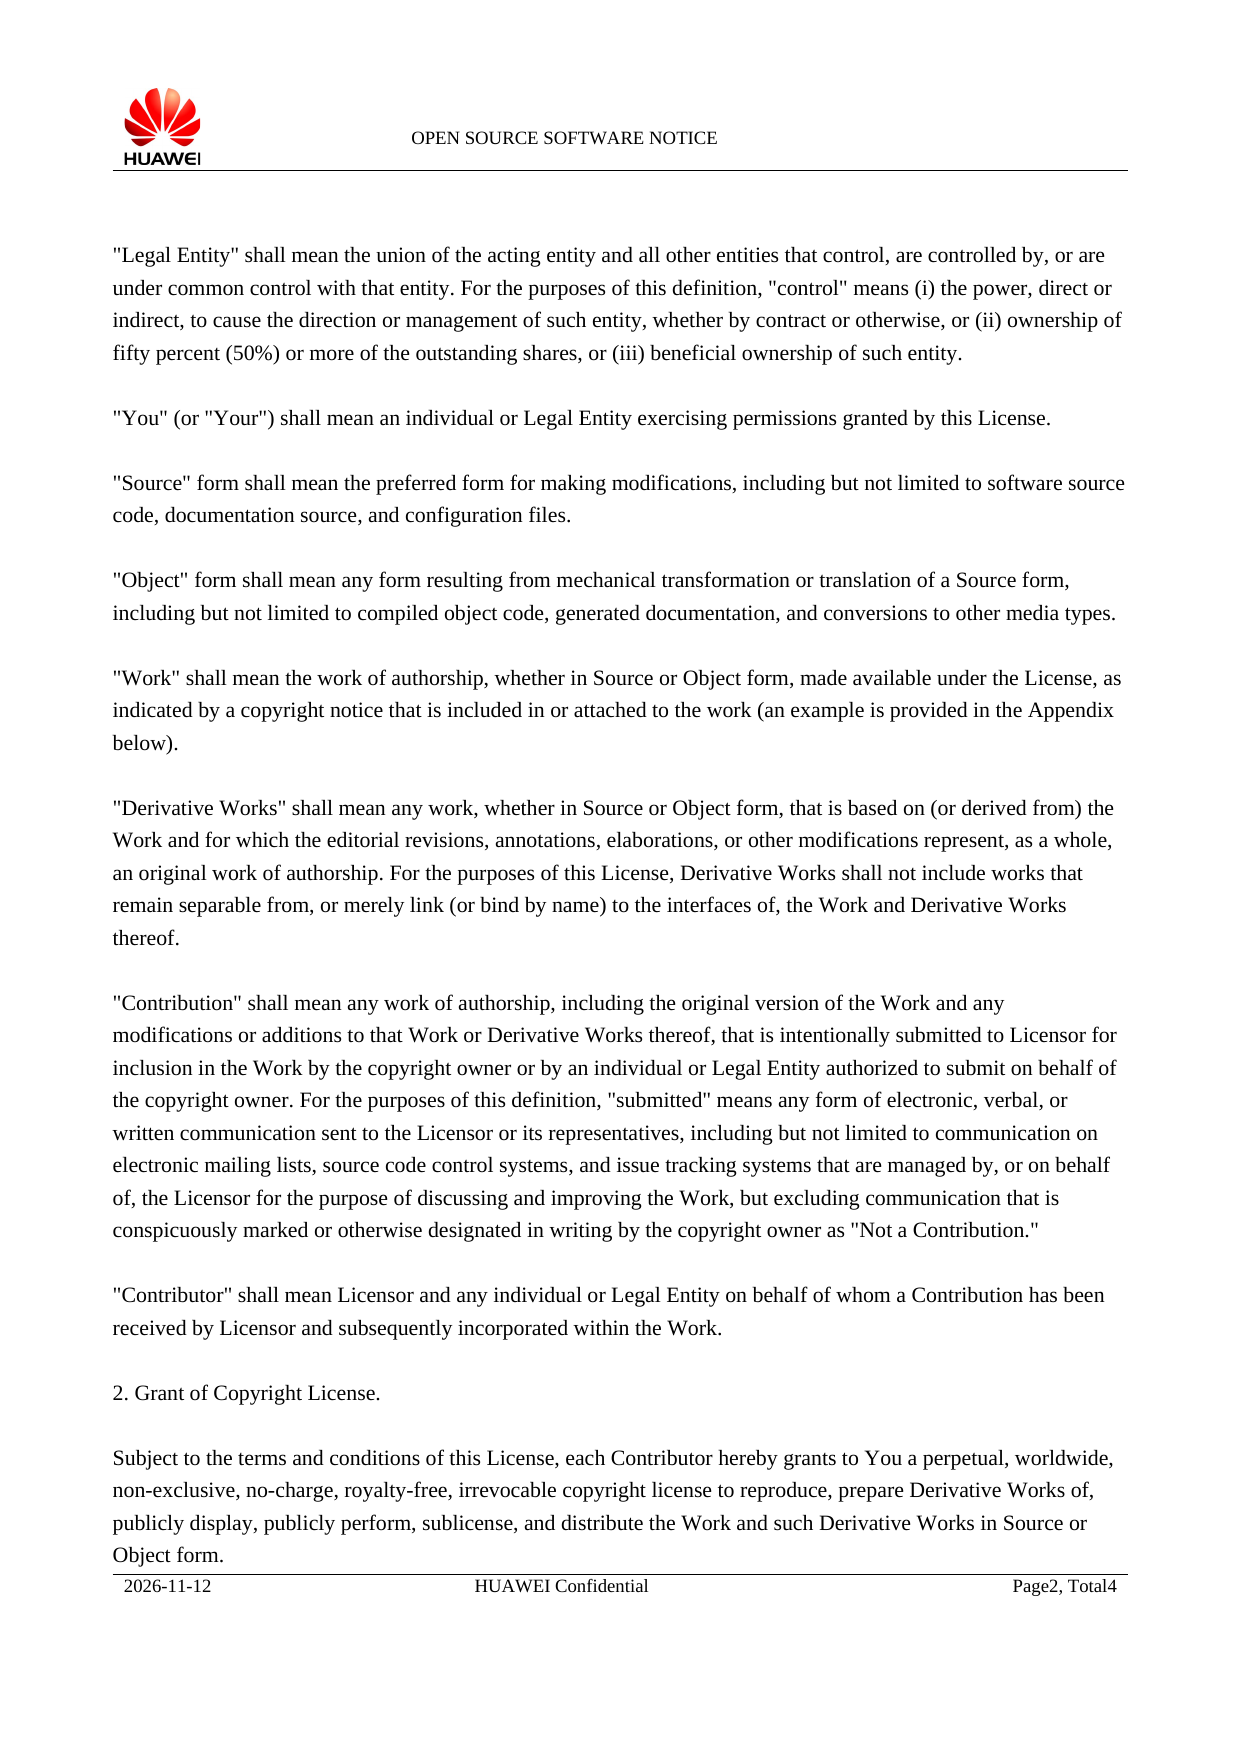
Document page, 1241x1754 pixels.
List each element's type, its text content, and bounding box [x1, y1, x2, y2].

text "Derivative Works" shall mean any work, whether in Source or Object form, that is based on (or derived from) the Work and for which the editorial revisions, annotations, elaborations, or other modifications represent, as a whole, an original work of authorship. For the purposes of this License, Derivative Works shall not include works that remain separable from, or merely link (or bind by name) to the interfaces of, the Work and Derivative Works thereof. [112, 791, 1128, 954]
picture [124, 88, 201, 165]
text "Work" shall mean the work of authorship, whether in Source or Object form, made available under the License, as indicated by a copyright notice that is included in or attached to the work (an example is provided in the Appendix below). [112, 661, 1128, 759]
text "Source" form shall mean the preferred form for making modifications, including but not limited to software source code, documentation source, and configuration files. [112, 466, 1128, 531]
text "Object" form shall mean any form resulting from mechanical transformation or translation of a Source form, including but not limited to compiled object code, generated documentation, and conversions to other media types. [112, 564, 1128, 629]
text "Legal Entity" shall mean the union of the acting entity and all other entities that control, are controlled by, or are under common control with that entity. For the purposes of this definition, "control" means (i) the power, direct or indirect, to cause the direction or management of such entity, whether by contract or otherwise, or (ii) ownership of fifty percent (50%) or more of the outstanding shares, or (iii) beneficial ownership of such entity. [112, 239, 1128, 369]
text "You" (or "Your") shall mean an individual or Legal Entity exercising permissions granted by this License. [112, 401, 1128, 434]
text 2. Grant of Copyright License. [112, 1376, 1128, 1409]
text Subject to the terms and conditions of this License, each Contributor hereby grants to You a perpetual, worldwide, non-exclusive, no-charge, royalty-free, irrevocable copyright license to reproduce, prepare Derivative Works of, publicly display, publicly perform, sublicense, and distribute the Work and such Derivative Works in Source or Object form. [112, 1441, 1128, 1571]
text "Contributor" shall mean Licensor and any individual or Legal Entity on behalf of whom a Contribution has been received by Licensor and subsequently incorporated within the Work. [112, 1279, 1128, 1344]
text "Contribution" shall mean any work of authorship, including the original version of the Work and any modifications or additions to that Work or Derivative Works thereof, that is intentionally submitted to Licensor for inclusion in the Work by the copyright owner or by an individual or Legal Entity authorized to submit on behalf of the copyright owner. For the purposes of this definition, "submitted" means any form of electronic, verbal, or written communication sent to the Licensor or its representatives, including but not limited to communication on electronic mailing lists, source code control systems, and issue tracking systems that are managed by, or on behalf of, the Licensor for the purpose of discussing and improving the Work, but excluding communication that is conspicuously marked or otherwise designated in writing by the copyright owner as "Not a Contribution." [112, 986, 1128, 1246]
